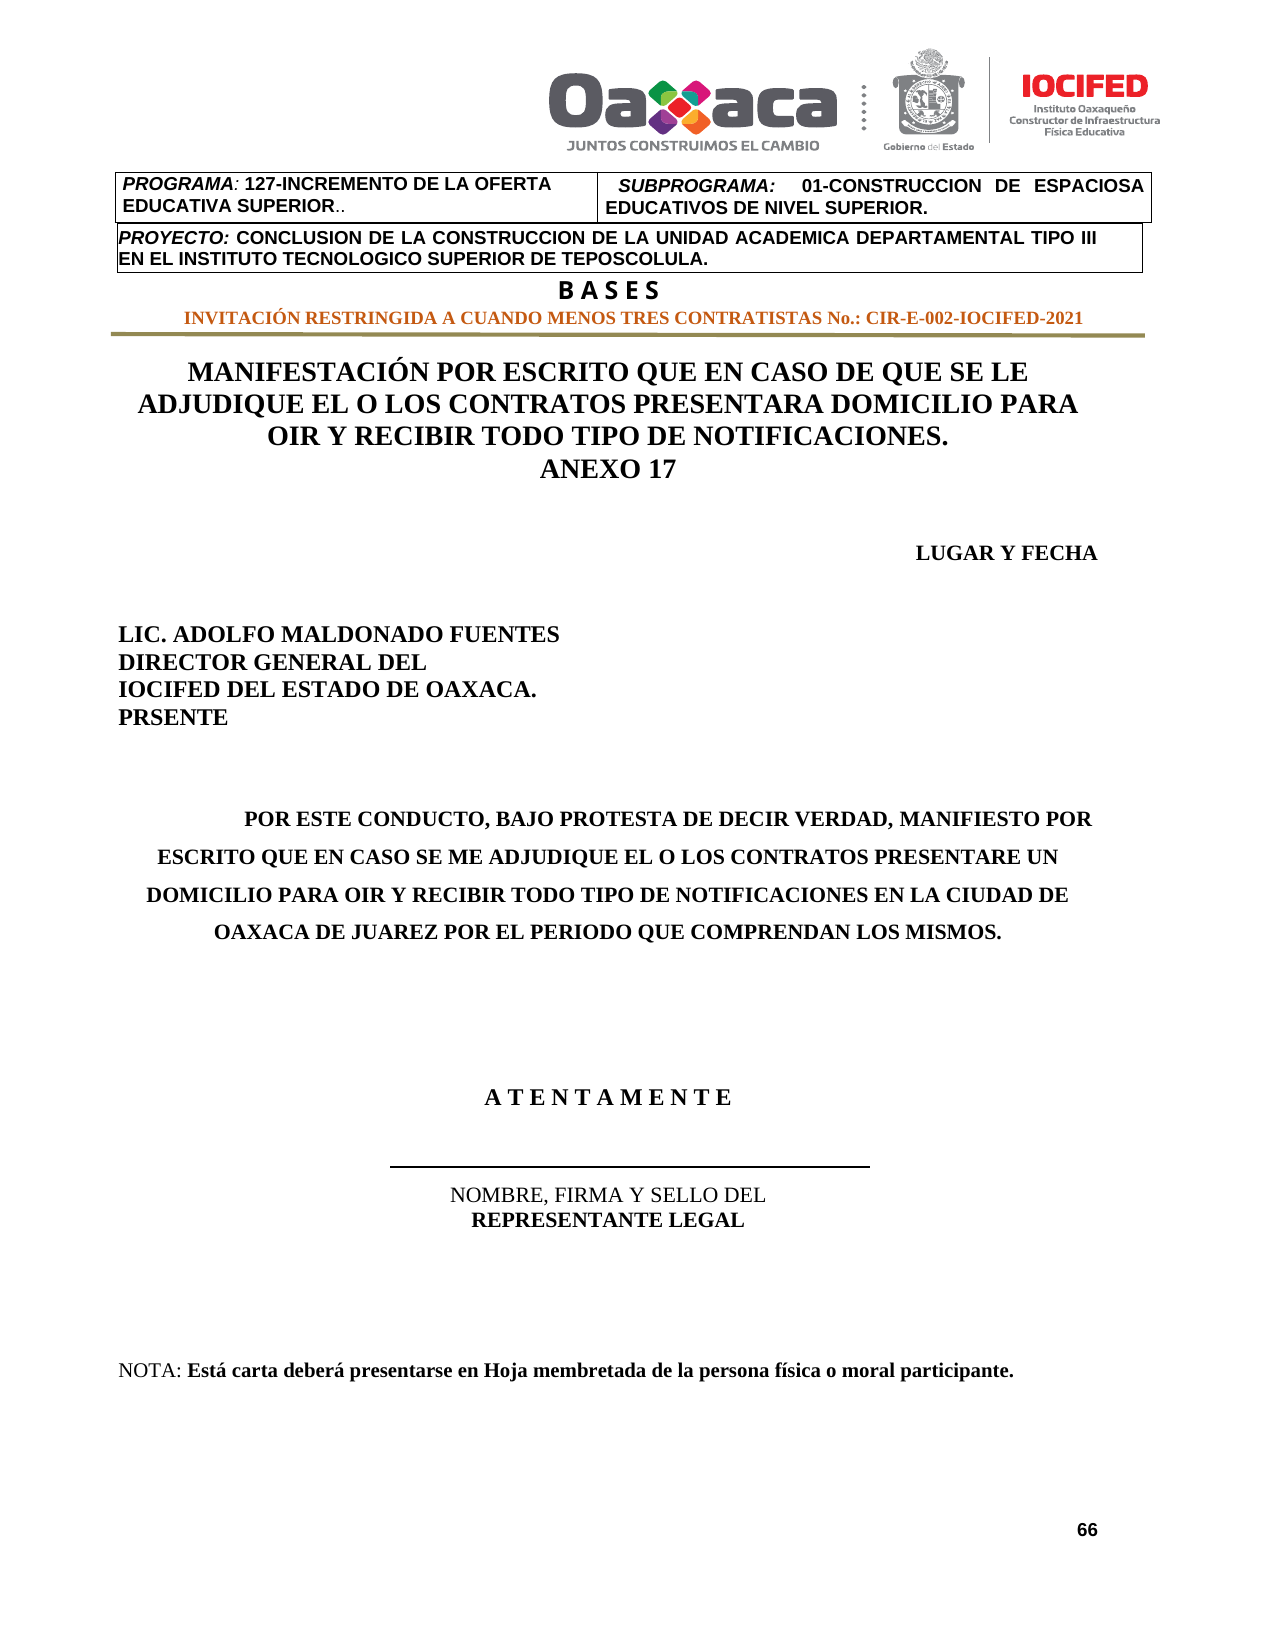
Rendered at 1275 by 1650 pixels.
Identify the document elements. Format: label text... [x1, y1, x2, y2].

text PRSENTE [118, 703, 1098, 730]
text REPRESENTANTE LEGAL [118, 1207, 1098, 1232]
text POR ESTE CONDUCTO, BAJO PROTESTA DE DECIR VERDAD, MANIFIESTO POR ESCRITO QUE EN CASO SE ME ADJUDIQUE EL O LOS CONTRATOS PRESENTARE UN DOMICILIO PARA OIR Y RECIBIR TODO TIPO DE NOTIFICACIONES EN OAXACA DE JUAREZ POR EL PERIODO QUE COMPRENDAN LOS MISMOS. [118, 806, 1098, 944]
text LIC. ADOLFO MALDONADO FUENTES [118, 620, 1098, 647]
text MANIFESTACIÓN POR ESCRITO QUE EN CASO DE QUE SE LE ADJUDIQUE EL O LOS CONTRATOS PRESENTARA DOMICILIO PARA OIR Y RECIBIR TODO TIPO DE NOTIFICACIONES. [118, 355, 1098, 452]
text IOCIFED DEL ESTADO DE OAXACA. [118, 675, 1098, 703]
text DIRECTOR GENERAL DEL [118, 647, 1098, 675]
subtitle A T E N T A M E N T E [118, 1083, 1098, 1111]
text ANEXO 17 [118, 452, 1098, 484]
text LUGAR Y FECHA [118, 539, 1098, 565]
text NOTA: Está carta deberá presentarse en Hoja membretada de la persona física o moral participante. [118, 1358, 1098, 1382]
text NOMBRE, FIRMA Y SELLO DEL [118, 1182, 1098, 1207]
